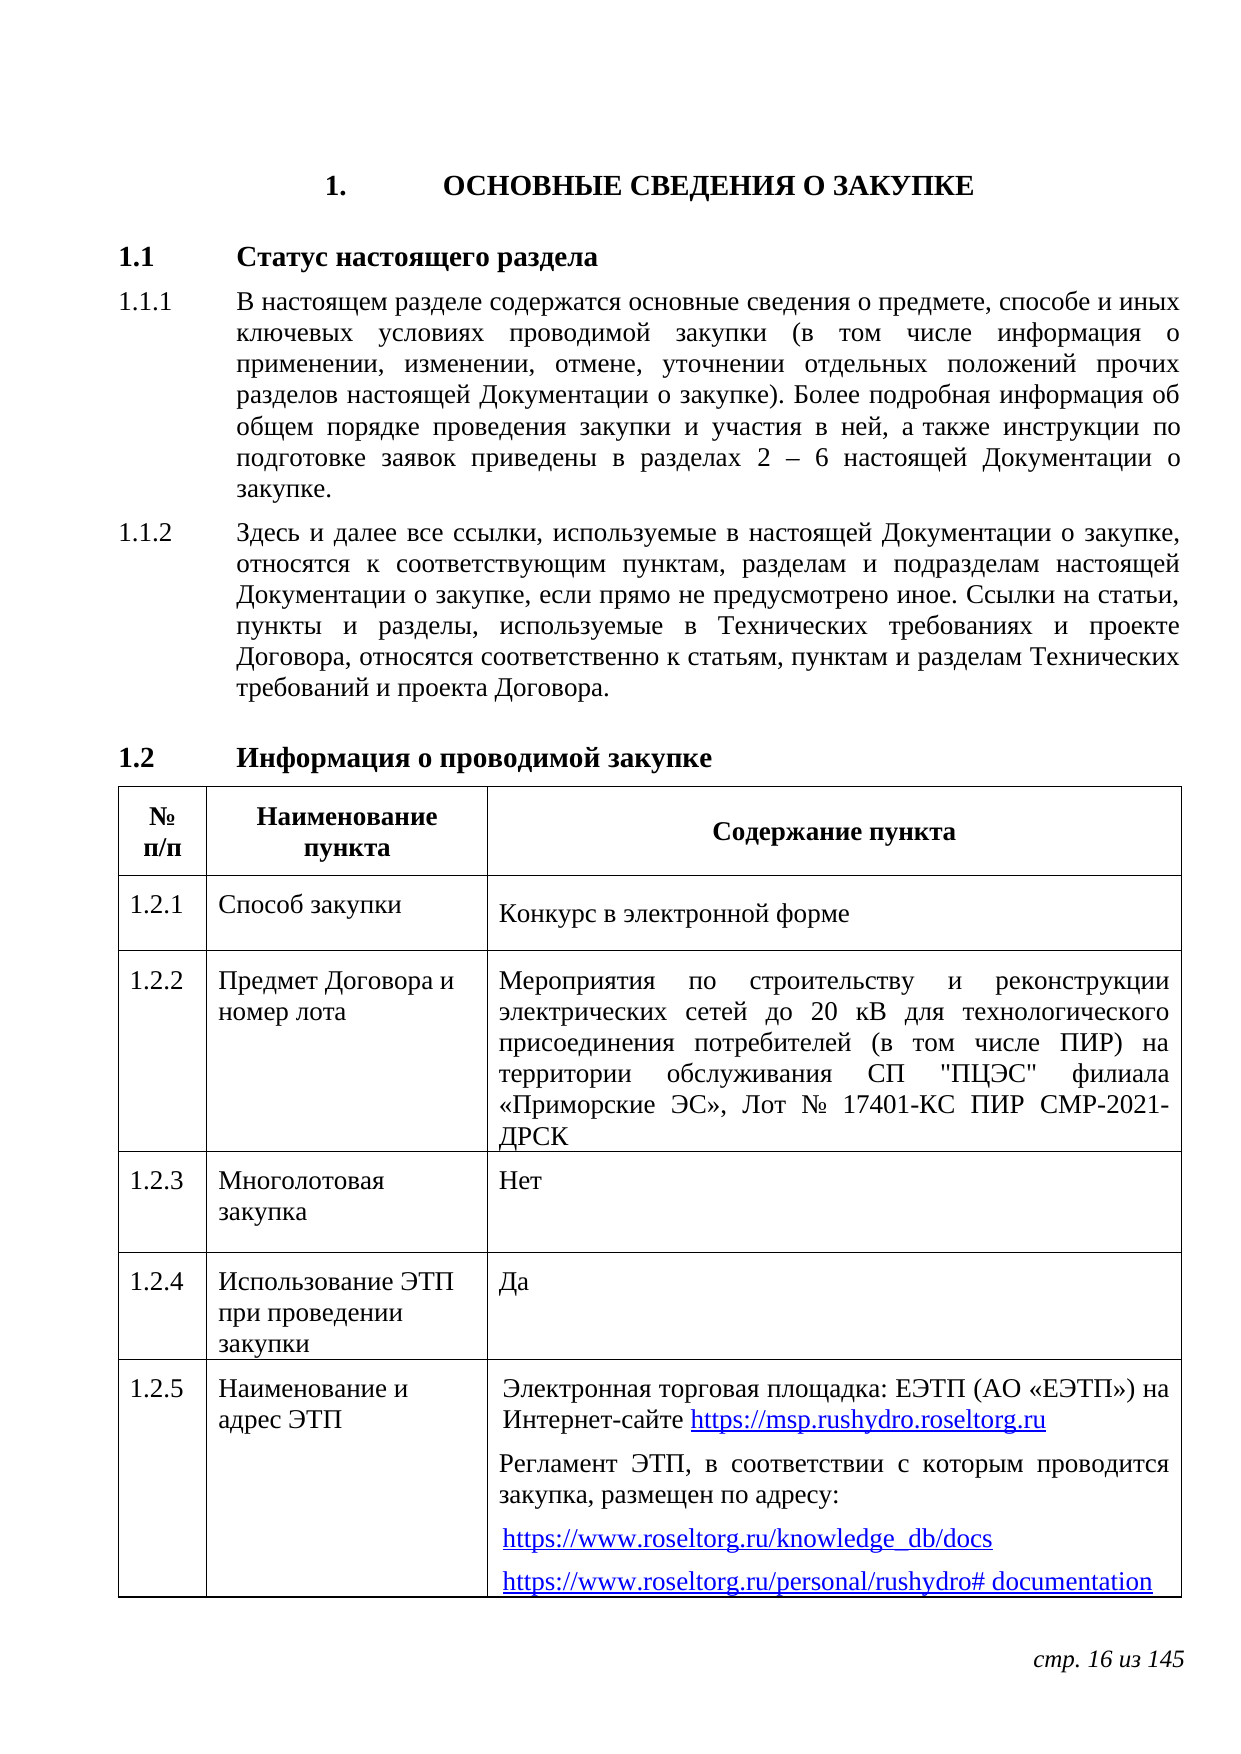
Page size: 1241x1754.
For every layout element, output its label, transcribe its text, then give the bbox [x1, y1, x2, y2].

table_cell Наименование и адрес ЭТП [207, 1360, 487, 1596]
list В настоящем разделе содержатся основные сведения о предмете, способе и иных ключевых условиях проводимой закупки (в том числе информация о применении, изменении, отмене, уточнении отдельных положений прочих разделов настоящей Документации о закупке). Более подробная информация об общем порядке проведения закупки и участия в ней, а также инструкции по подготовке заявок приведены в разделах 2 – 6 настоящей Документации о закупке. [118, 285, 1181, 503]
table_cell Мероприятия по строительству и реконструкции электрических сетей до 20 кВ для технологического присоединения потребителей (в том числе ПИР) на территории обслуживания СП "ПЦЭС" филиала «Приморские ЭС», Лот № 17401-КС ПИР СМР-2021-ДРСК [488, 951, 1181, 1151]
table_cell [119, 876, 206, 950]
table_cell [119, 1253, 206, 1358]
table_cell [119, 1152, 206, 1252]
table_cell Конкурс в электронной форме [488, 876, 1181, 950]
subtitle Статус настоящего раздела [118, 239, 1181, 273]
table_cell Электронная торговая площадка: ЕЭТП (АО «ЕЭТП») на Интернет-сайте https://msp.rushydro.roseltorg.ru Регламент ЭТП, в соответствии с которым проводится закупка, размещен по адресу: https://www.roseltorg.ru/knowledge_db/docs https://www.roseltorg.ru/personal/rushydro# documentation [488, 1360, 1181, 1596]
table_cell Да [488, 1253, 1181, 1358]
table_cell [119, 951, 206, 1151]
table_cell Использование ЭТП при проведении закупки [207, 1253, 487, 1358]
table_cell [119, 1360, 206, 1596]
subtitle ОСНОВНЫЕ СВЕДЕНИЯ О ЗАКУПКЕ [118, 168, 1181, 202]
table_header № п/п [119, 787, 206, 874]
table_cell Нет [488, 1152, 1181, 1252]
table_cell Многолотовая закупка [207, 1152, 487, 1252]
list Здесь и далее все ссылки, используемые в настоящей Документации о закупке, относятся к соответствующим пунктам, разделам и подразделам настоящей Документации о закупке, если прямо не предусмотрено иное. Ссылки на статьи, пункты и разделы, используемые в Технических требованиях и проекте Договора, относятся соответственно к статьям, пунктам и разделам Технических требований и проекта Договора. [118, 516, 1181, 703]
table_cell Предмет Договора и номер лота [207, 951, 487, 1151]
table_header Наименование пункта [207, 787, 487, 874]
table_cell Способ закупки [207, 876, 487, 950]
subtitle Информация о проводимой закупке [118, 740, 1181, 774]
table_header Содержание пункта [488, 787, 1181, 874]
